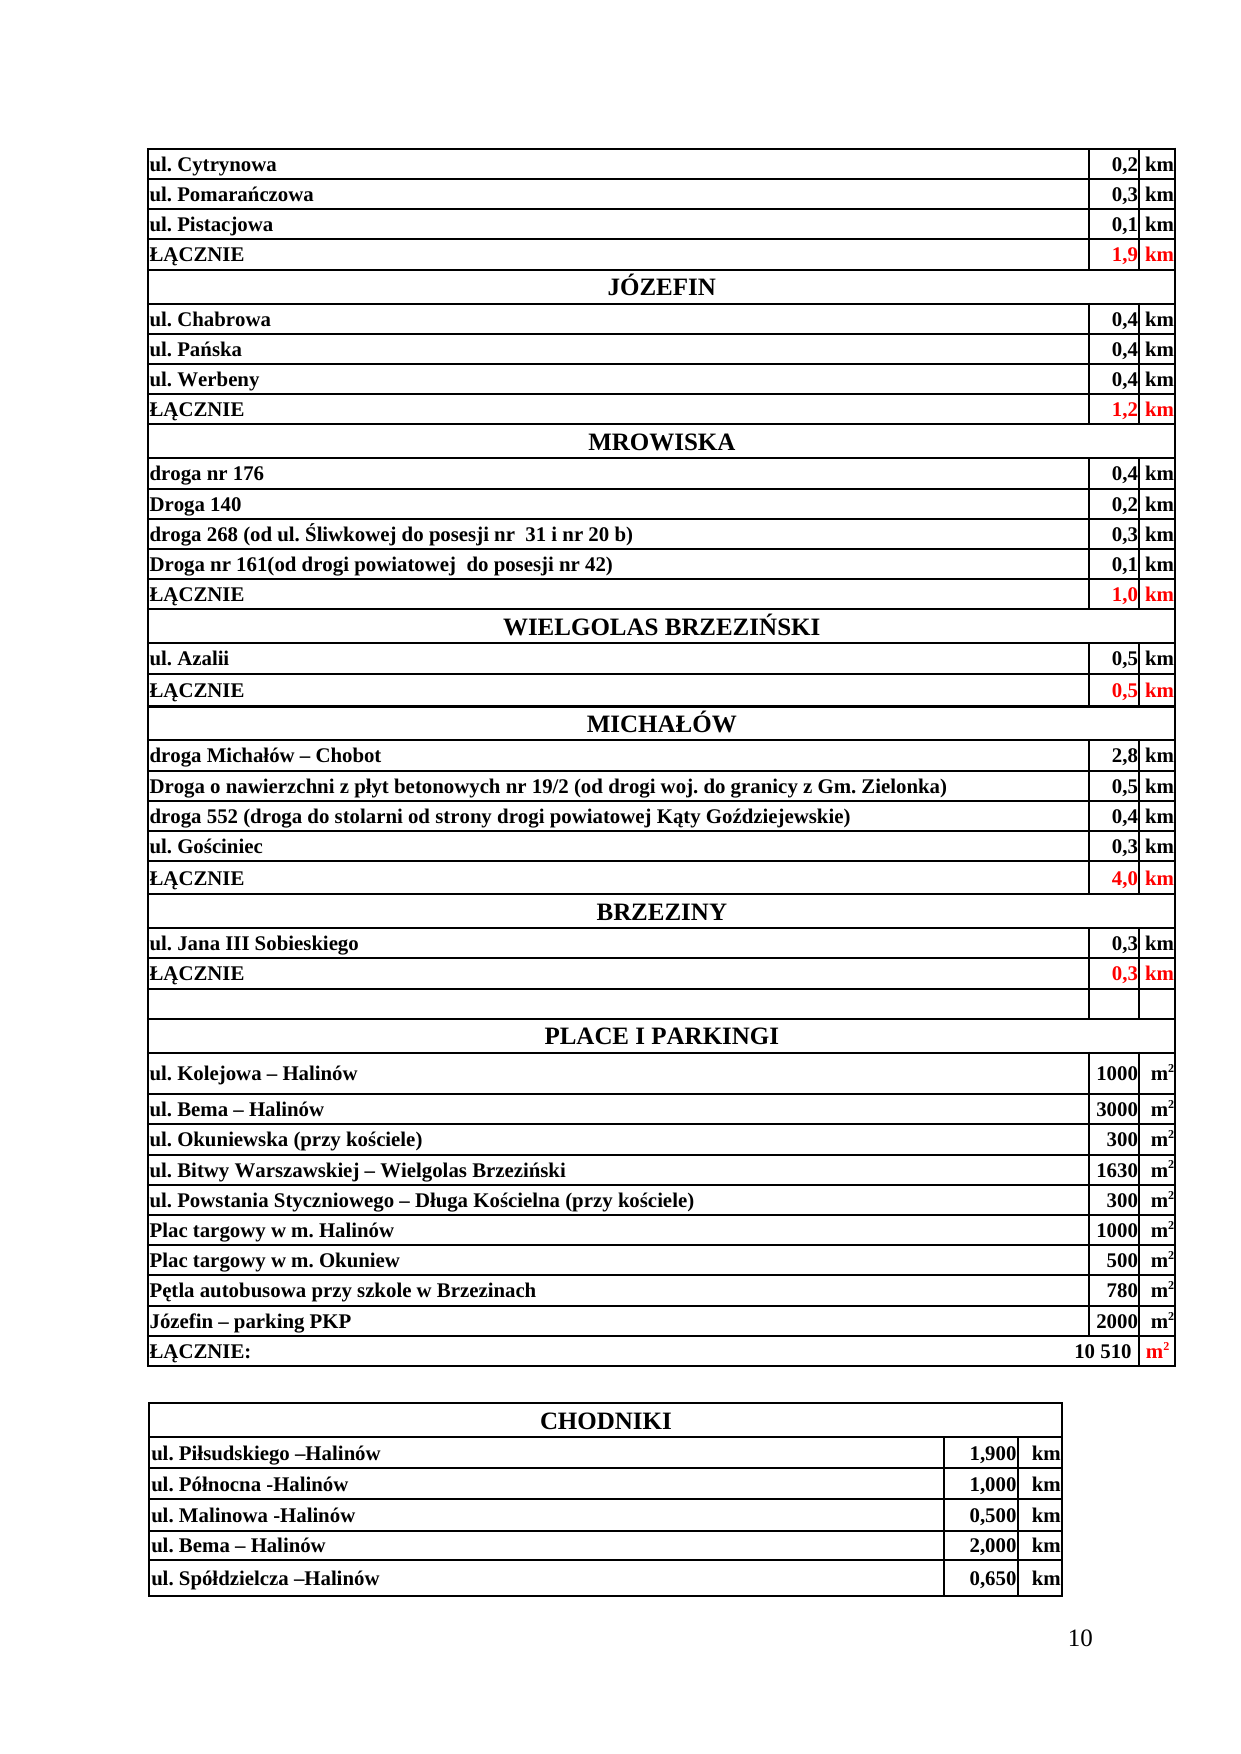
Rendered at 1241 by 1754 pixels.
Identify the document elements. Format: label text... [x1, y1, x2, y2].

table_cell ul. Cytrynowa [149, 150, 1088, 178]
table_cell km [1140, 644, 1174, 672]
table_cell 0,5 [1090, 644, 1138, 672]
table_cell 1,0 [1090, 580, 1138, 608]
table_cell MROWISKA [149, 425, 1174, 457]
table_cell 0,3 [1090, 520, 1138, 548]
table_cell ul. Azalii [149, 644, 1088, 672]
table_cell ul. Powstania Styczniowego – Długa Kościelna (przy kościele) [149, 1186, 1088, 1214]
table_cell droga Michałów – Chobot [149, 741, 1088, 769]
table_cell ul. Bitwy Warszawskiej – Wielgolas Brzeziński [149, 1156, 1088, 1184]
table_cell 4,0 [1090, 862, 1138, 893]
table_cell m2 [1140, 1156, 1174, 1184]
table_cell km [1140, 335, 1174, 363]
table_cell km [1140, 180, 1174, 208]
table_cell 1000 [1090, 1054, 1138, 1093]
table_cell 0,5 [1090, 772, 1138, 800]
table_cell Pętla autobusowa przy szkole w Brzezinach [149, 1276, 1088, 1304]
table_cell m2 [1140, 1186, 1174, 1214]
table_cell km [1140, 802, 1174, 830]
table_cell km [1140, 459, 1174, 487]
table_cell km [1140, 240, 1174, 268]
table_cell Józefin – parking PKP [149, 1307, 1088, 1335]
table_cell m2 [1140, 1276, 1174, 1304]
table_cell 1000 [1090, 1216, 1138, 1244]
table_cell droga nr 176 [149, 459, 1088, 487]
table_cell km [1140, 862, 1174, 893]
table_cell ŁĄCZNIE [149, 395, 1088, 423]
table_cell 500 [1090, 1246, 1138, 1274]
table_cell 0,5 [1090, 675, 1138, 705]
table_cell km [1140, 210, 1174, 238]
table_cell 0,4 [1090, 802, 1138, 830]
table_cell m2 [1140, 1337, 1174, 1365]
table_cell m2 [1140, 1125, 1174, 1153]
table_cell 0,2 [1090, 490, 1138, 518]
table_cell ul. Pańska [149, 335, 1088, 363]
table_cell ŁĄCZNIE [149, 240, 1088, 268]
table_cell km [1140, 150, 1174, 178]
table_cell 300 [1090, 1186, 1138, 1214]
table_cell 2000 [1090, 1307, 1138, 1335]
table_cell km [1140, 305, 1174, 333]
table_cell km [1140, 741, 1174, 769]
table_cell ul. Chabrowa [149, 305, 1088, 333]
table_cell km [1140, 520, 1174, 548]
table_cell ul. Kolejowa – Halinów [149, 1054, 1088, 1093]
table_cell ŁĄCZNIE [149, 959, 1088, 987]
table_cell 1,2 [1090, 395, 1138, 423]
table_cell ul. Bema – Halinów [149, 1095, 1088, 1123]
table_cell m2 [1140, 1246, 1174, 1274]
table_cell 0,4 [1090, 365, 1138, 393]
table_cell 0,3 [1090, 959, 1138, 987]
table_cell WIELGOLAS BRZEZIŃSKI [149, 610, 1174, 642]
table_cell Plac targowy w m. Halinów [149, 1216, 1088, 1244]
table_cell m2 [1140, 1095, 1174, 1123]
table_cell 780 [1090, 1276, 1138, 1304]
table_cell droga 552 (droga do stolarni od strony drogi powiatowej Kąty Goździejewskie) [149, 802, 1088, 830]
table_cell Droga nr 161(od drogi powiatowej do posesji nr 42) [149, 550, 1088, 578]
table_cell ul. Okuniewska (przy kościele) [149, 1125, 1088, 1153]
table_cell BRZEZINY [149, 895, 1174, 927]
table_cell MICHAŁÓW [149, 708, 1174, 739]
table_cell km [1140, 959, 1174, 987]
table_cell m2 [1140, 1307, 1174, 1335]
table_cell 300 [1090, 1125, 1138, 1153]
table_cell km [1140, 490, 1174, 518]
table_cell [1090, 990, 1138, 1018]
table_cell 0,3 [1090, 832, 1138, 860]
table_cell 0,3 [1090, 180, 1138, 208]
table_cell ŁĄCZNIE: 10 510 [149, 1337, 1138, 1365]
table_cell 0,1 [1090, 550, 1138, 578]
table_cell 1630 [1090, 1156, 1138, 1184]
table_cell 0,4 [1090, 459, 1138, 487]
table_cell 0,4 [1090, 305, 1138, 333]
table_cell 1,9 [1090, 240, 1138, 268]
table_cell ul. Werbeny [149, 365, 1088, 393]
table_cell 0,3 [1090, 929, 1138, 957]
table_cell km [1140, 772, 1174, 800]
table_cell Droga o nawierzchni z płyt betonowych nr 19/2 (od drogi woj. do granicy z Gm. Zielonka) [149, 772, 1088, 800]
table_cell km [1140, 395, 1174, 423]
table_cell PLACE I PARKINGI [149, 1020, 1174, 1052]
table_cell 0,1 [1090, 210, 1138, 238]
table_cell [1140, 990, 1174, 1018]
table_cell ŁĄCZNIE [149, 580, 1088, 608]
table_cell ul. Gościniec [149, 832, 1088, 860]
table_cell droga 268 (od ul. Śliwkowej do posesji nr 31 i nr 20 b) [149, 520, 1088, 548]
table_cell ul. Pomarańczowa [149, 180, 1088, 208]
table_cell ul. Pistacjowa [149, 210, 1088, 238]
table_cell km [1140, 929, 1174, 957]
table_cell [149, 990, 1088, 1018]
table_cell km [1140, 675, 1174, 705]
table_cell ŁĄCZNIE [149, 862, 1088, 893]
table_cell km [1140, 580, 1174, 608]
table_cell km [1140, 550, 1174, 578]
table_cell [147, 1367, 1087, 1599]
table_cell m2 [1140, 1054, 1174, 1093]
table_cell JÓZEFIN [149, 271, 1174, 302]
table_cell km [1140, 832, 1174, 860]
table_cell 2,8 [1090, 741, 1138, 769]
table_cell km [1140, 365, 1174, 393]
table_cell Plac targowy w m. Okuniew [149, 1246, 1088, 1274]
table_cell ŁĄCZNIE [149, 675, 1088, 705]
table_cell 3000 [1090, 1095, 1138, 1123]
table_cell m2 [1140, 1216, 1174, 1244]
table_cell 0,2 [1090, 150, 1138, 178]
table_cell ul. Jana III Sobieskiego [149, 929, 1088, 957]
table_cell Droga 140 [149, 490, 1088, 518]
table_cell 0,4 [1090, 335, 1138, 363]
